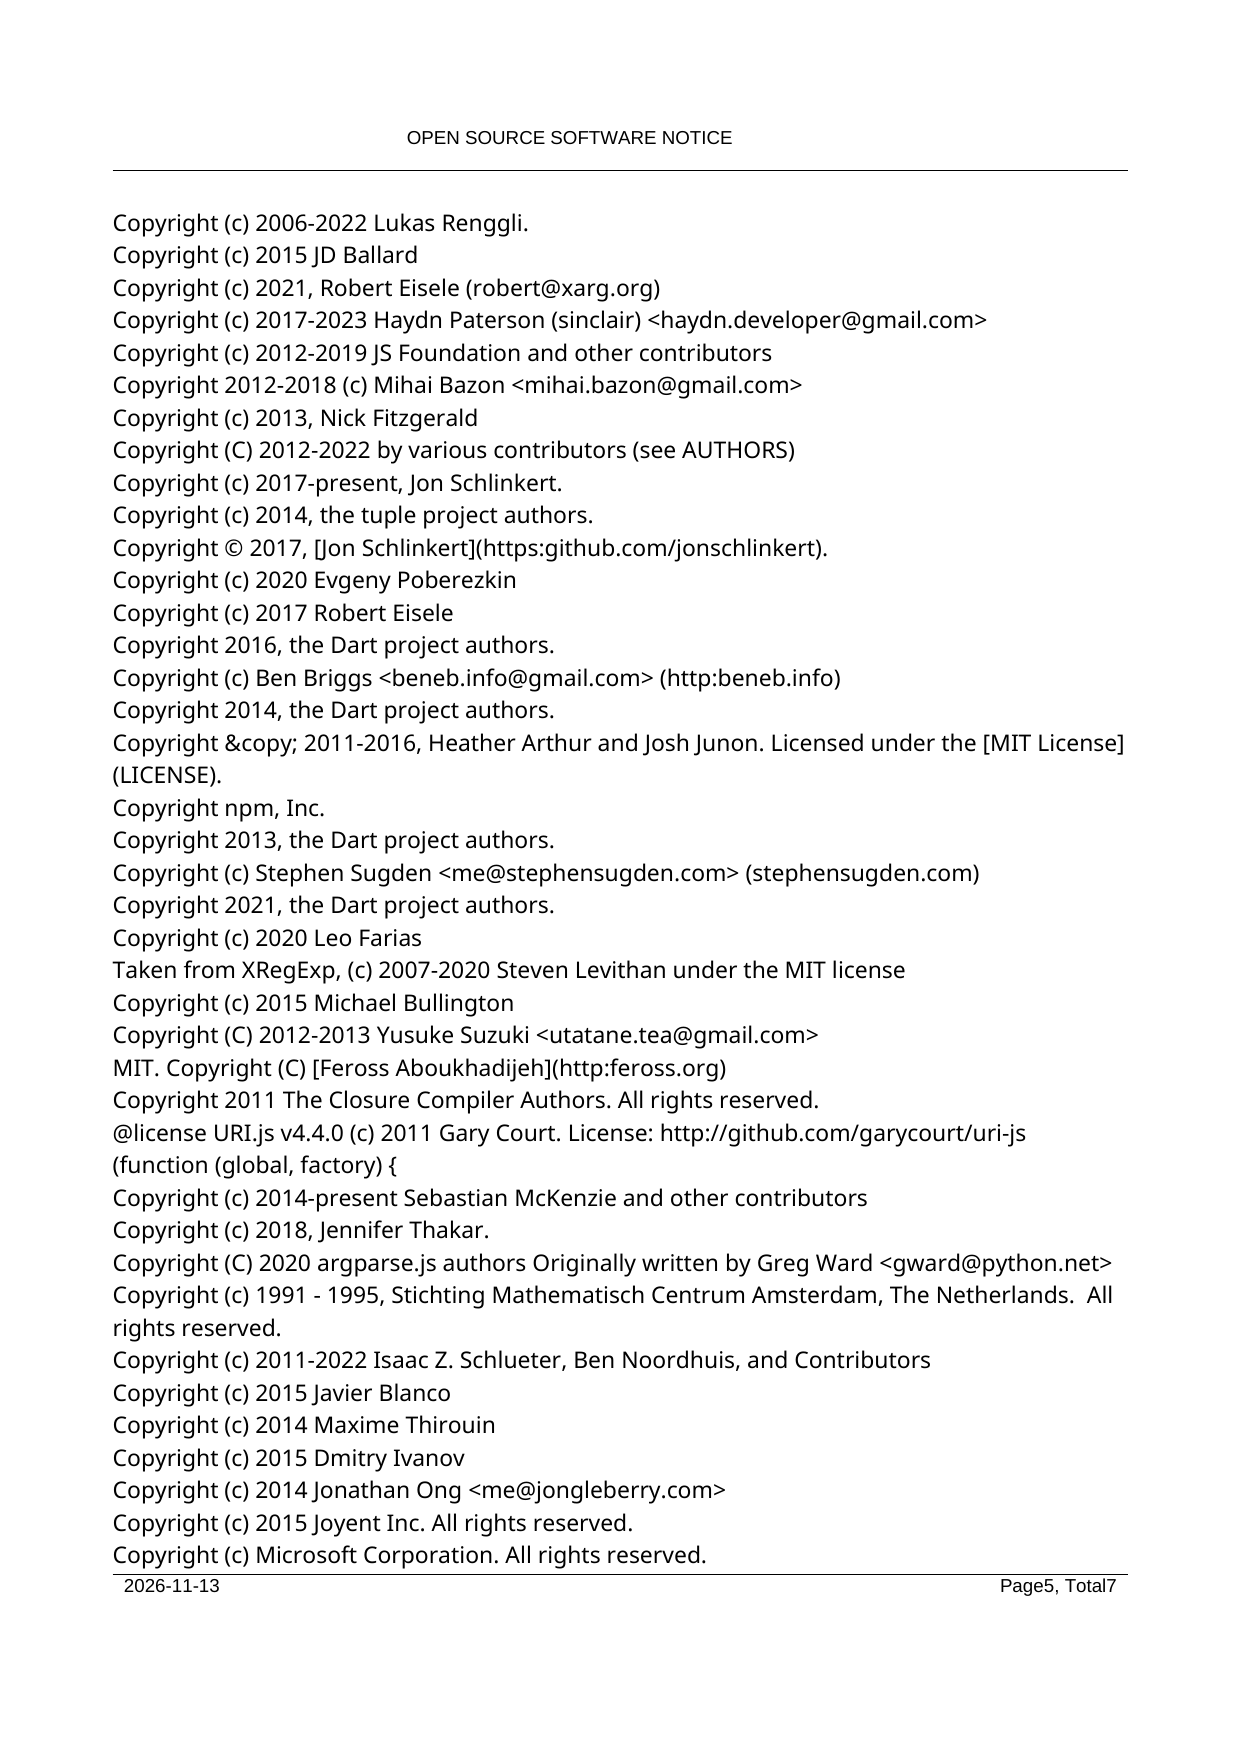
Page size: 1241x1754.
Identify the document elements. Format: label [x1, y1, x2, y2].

text [112, 206, 1128, 1571]
